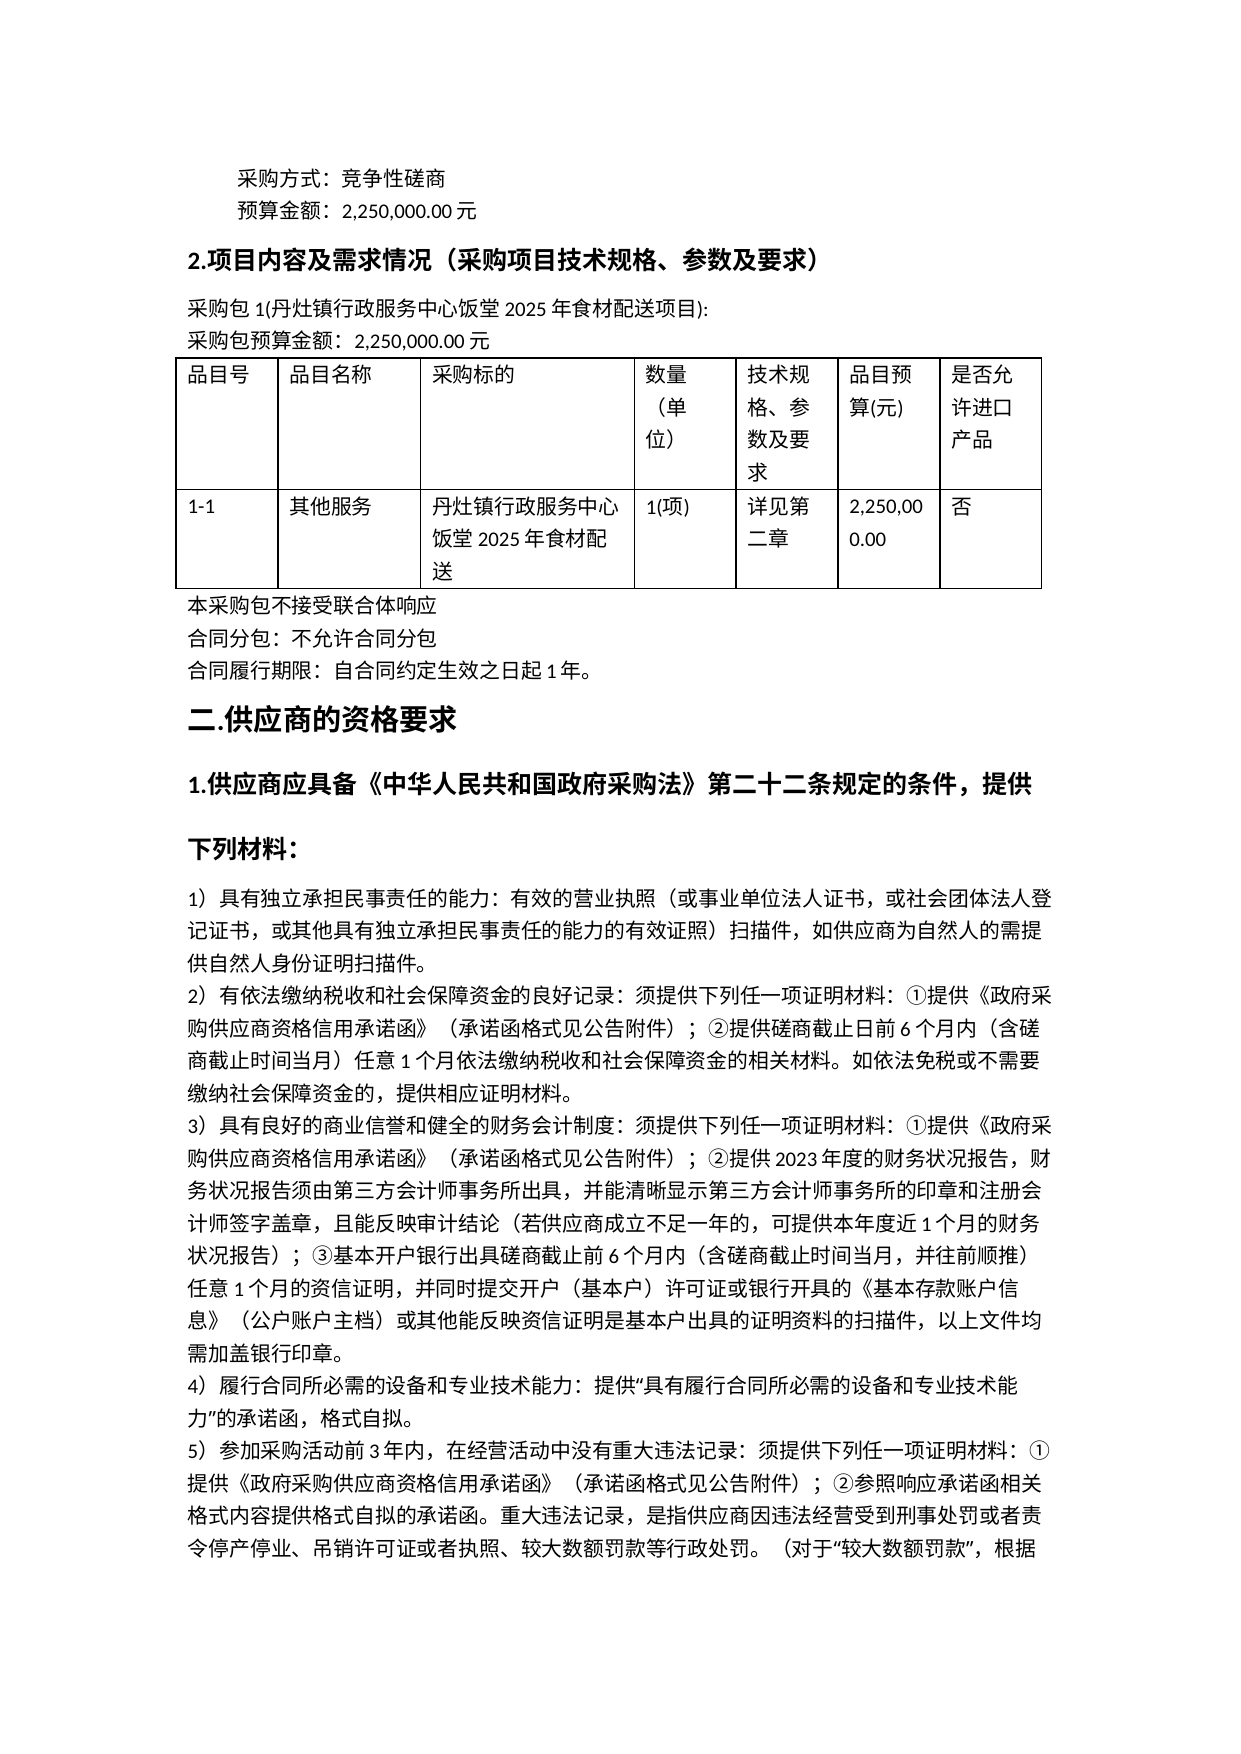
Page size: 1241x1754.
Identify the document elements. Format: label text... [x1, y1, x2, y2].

table_header 品目预算(元) [839, 359, 939, 488]
text 二.供应商的资格要求 [187, 687, 1053, 752]
text 4）履行合同所必需的设备和专业技术能力：提供“具有履行合同所必需的设备和专业技术能力”的承诺函，格式自拟。 [187, 1369, 1053, 1434]
table_cell 2,250,000.00 [839, 490, 939, 588]
table_header 技术规格、参数及要求 [737, 359, 837, 488]
text 合同履行期限：自合同约定生效之日起1年。 [187, 654, 1053, 687]
table_header 品目号 [177, 359, 277, 488]
text 采购包1(丹灶镇行政服务中心饭堂2025年食材配送项目): [187, 292, 1053, 324]
text 采购方式：竞争性磋商 [187, 162, 1053, 194]
text 采购包预算金额：2,250,000.00元 [187, 324, 1053, 357]
text 1）具有独立承担民事责任的能力：有效的营业执照（或事业单位法人证书，或社会团体法人登记证书，或其他具有独立承担民事责任的能力的有效证照）扫描件，如供应商为自然人的需提供自然人身份证明扫描件。 [187, 882, 1053, 979]
text 本采购包不接受联合体响应 [187, 589, 1053, 622]
table_header 采购标的 [421, 359, 634, 488]
text 1.供应商应具备《中华人民共和国政府采购法》第二十二条规定的条件，提供下列材料： [187, 752, 1053, 882]
table_cell 1-1 [177, 490, 277, 588]
table_cell 丹灶镇行政服务中心饭堂2025年食材配送 [421, 490, 634, 588]
table_header 品目名称 [279, 359, 420, 488]
text 预算金额：2,250,000.00元 [187, 194, 1053, 227]
table_cell 详见第二章 [737, 490, 837, 588]
text 2.项目内容及需求情况（采购项目技术规格、参数及要求） [187, 227, 1053, 292]
table_cell 其他服务 [279, 490, 420, 588]
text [187, 1434, 1053, 1564]
table_header 数量（单位） [635, 359, 735, 488]
table_header 是否允许进口产品 [941, 359, 1041, 488]
text 2）有依法缴纳税收和社会保障资金的良好记录：须提供下列任一项证明材料：①提供《政府采购供应商资格信用承诺函》（承诺函格式见公告附件）；②提供磋商截止日前6个月内（含磋商截止时间当月）任意1个月依法缴纳税收和社会保障资金的相关材料。如依法免税或不需要缴纳社会保障资金的，提供相应证明材料。 [187, 979, 1053, 1109]
text 合同分包：不允许合同分包 [187, 622, 1053, 654]
table_cell 1(项) [635, 490, 735, 588]
text 3）具有良好的商业信誉和健全的财务会计制度：须提供下列任一项证明材料：①提供《政府采购供应商资格信用承诺函》（承诺函格式见公告附件）；②提供2023年度的财务状况报告，财务状况报告须由第三方会计师事务所出具，并能清晰显示第三方会计师事务所的印章和注册会计师签字盖章，且能反映审计结论（若供应商成立不足一年的，可提供本年度近1个月的财务状况报告）；③基本开户银行出具磋商截止前6个月内（含磋商截止时间当月，并往前顺推）任意1个月的资信证明，并同时提交开户（基本户）许可证或银行开具的《基本存款账户信息》（公户账户主档）或其他能反映资信证明是基本户出具的证明资料的扫描件，以上文件均需加盖银行印章。 [187, 1109, 1053, 1369]
table_cell 否 [941, 490, 1041, 588]
